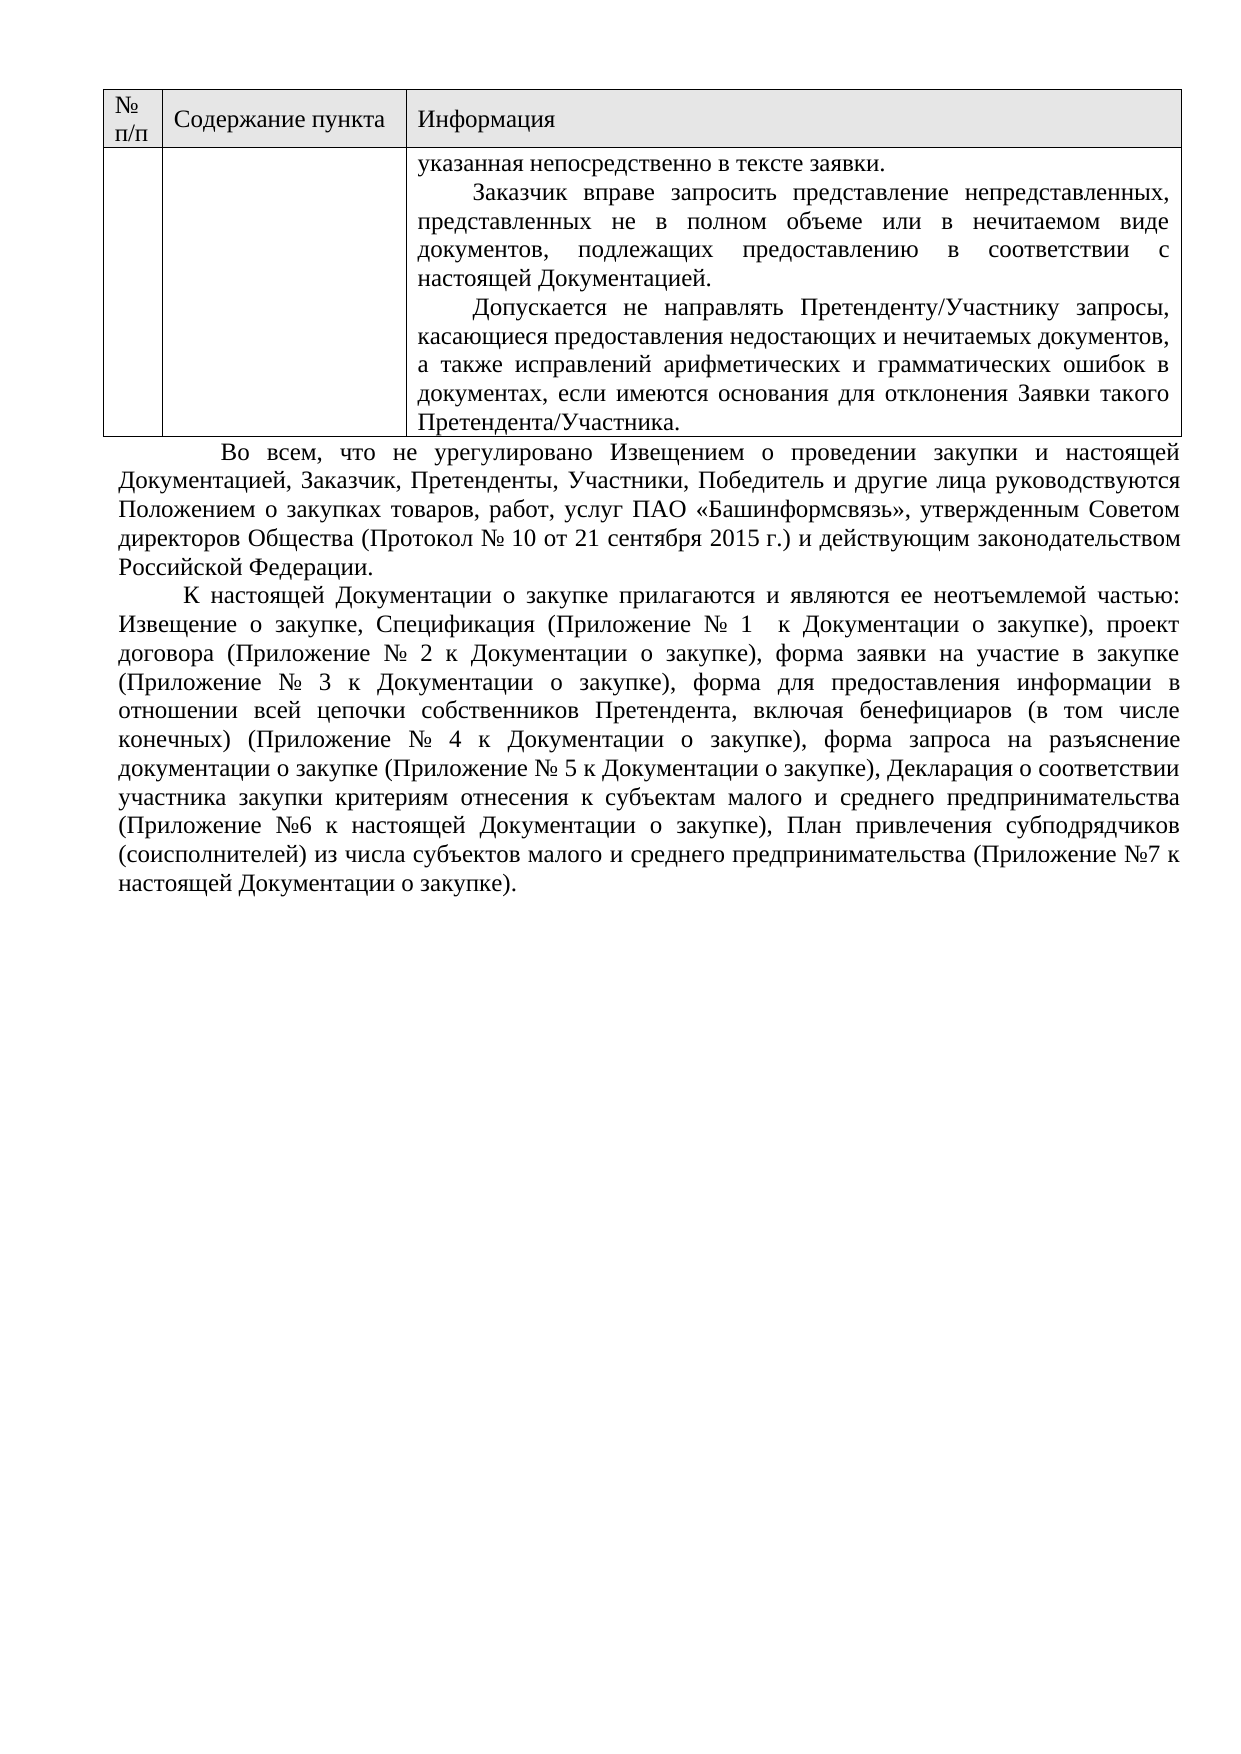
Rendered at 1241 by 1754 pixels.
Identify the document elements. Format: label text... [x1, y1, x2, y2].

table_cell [163, 148, 406, 436]
text Во всем, что не урегулировано Извещением о проведении закупки и настоящей Документацией, Заказчик, Претенденты, Участники, Победитель и другие лица руководствуются Положением о закупках товаров, работ, услуг ПАО «Башинформсвязь», утвержденным Советом директоров Общества (Протокол № 10 от 21 сентября 2015 г.) и действующим законодательством Российской Федерации. [118, 437, 1181, 581]
table_cell [104, 148, 162, 436]
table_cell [407, 148, 1181, 436]
table_header Содержание пункта [163, 90, 406, 147]
table_header Информация [407, 90, 1181, 147]
text К настоящей Документации о закупке прилагаются и являются ее неотъемлемой частью: Извещение о закупке, Спецификация (Приложение № 1 к Документации о закупке), проект договора (Приложение № 2 к Документации о закупке), форма заявки на участие в закупке (Приложение № 3 к Документации о закупке), форма для предоставления информации в отношении всей цепочки собственников Претендента, включая бенефициаров (в том числе конечных) (Приложение № 4 к Документации о закупке), форма запроса на разъяснение документации о закупке (Приложение № 5 к Документации о закупке), Декларация о соответствии участника закупки критериям отнесения к субъектам малого и среднего предпринимательства (Приложение №6 к настоящей Документации о закупке), План привлечения субподрядчиков (соисполнителей) из числа субъектов малого и среднего предпринимательства (Приложение №7 к настоящей Документации о закупке). [118, 581, 1181, 897]
table_header № п/п [104, 90, 162, 147]
